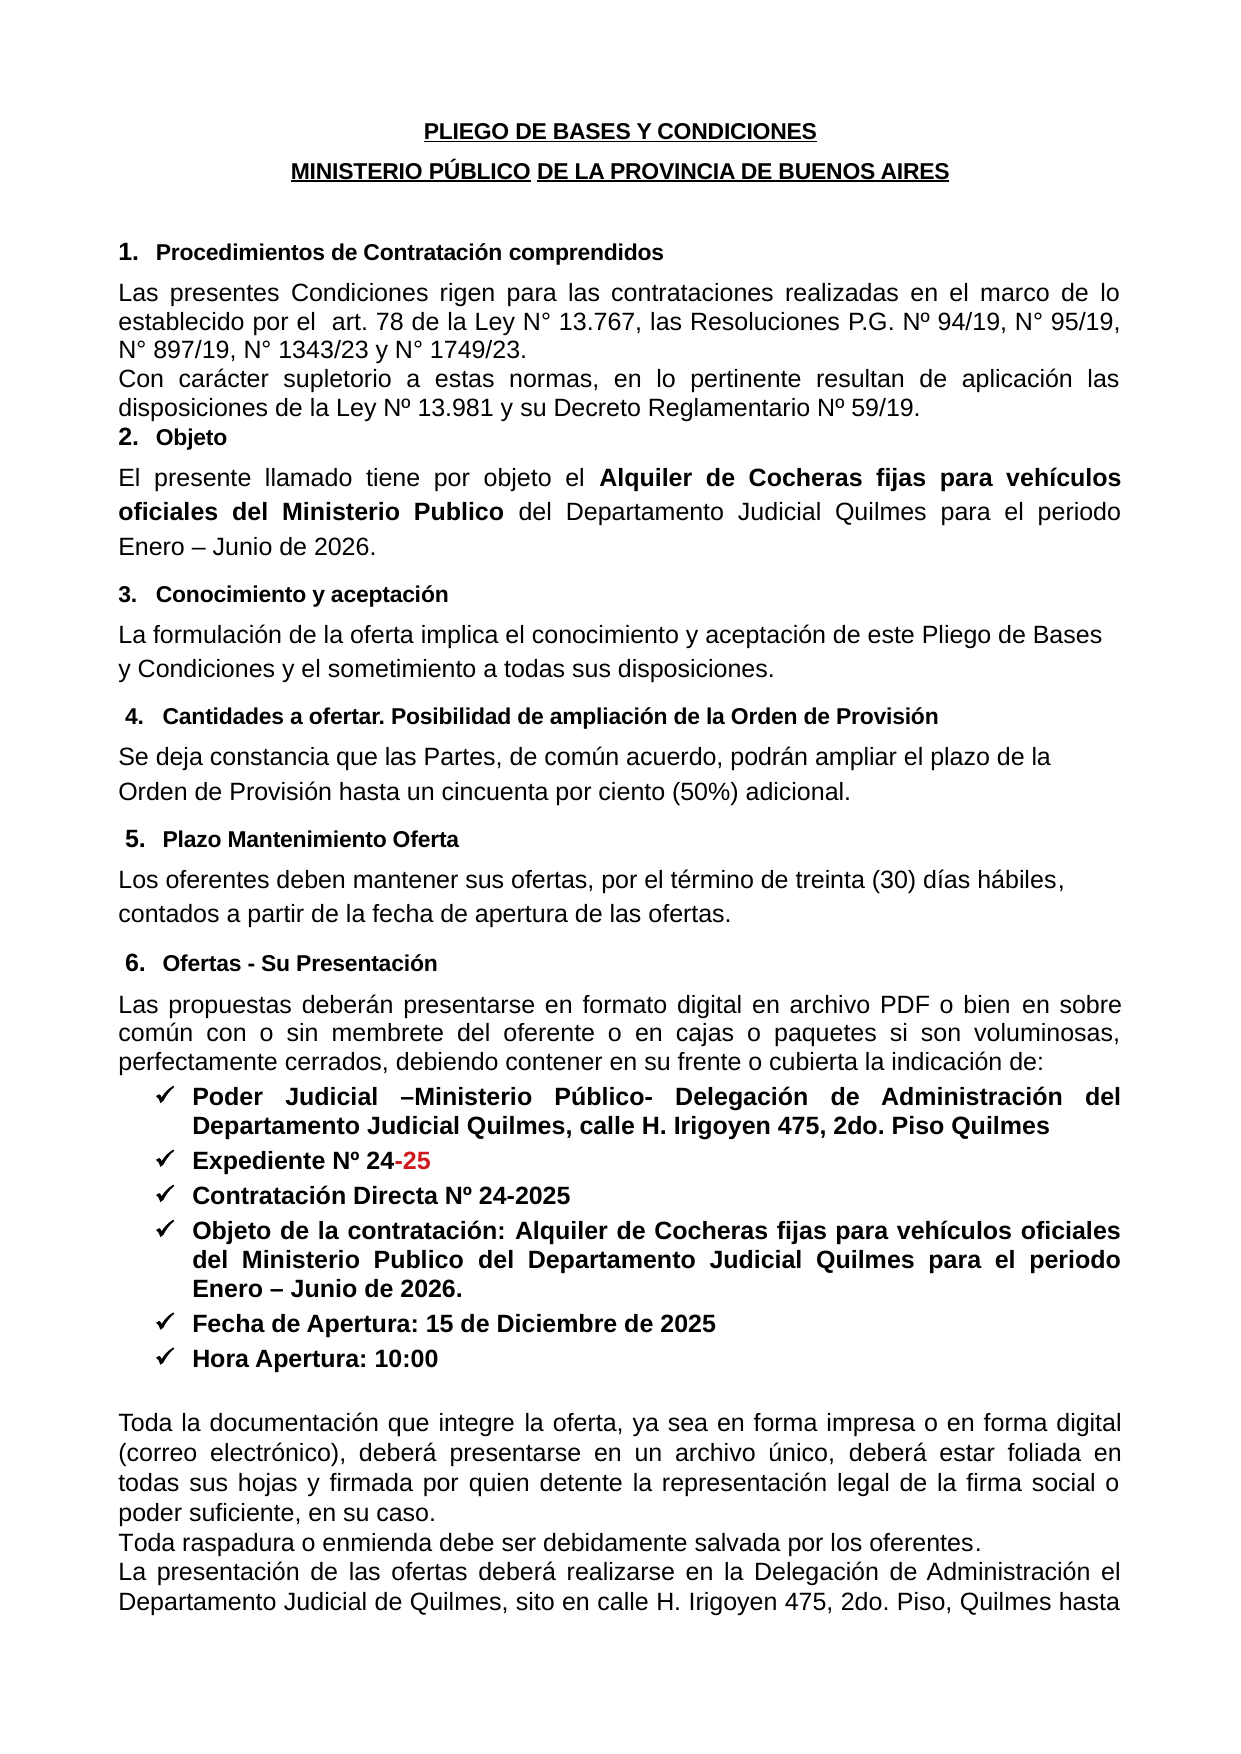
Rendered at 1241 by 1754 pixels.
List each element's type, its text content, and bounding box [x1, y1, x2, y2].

list Objeto de la contratación: Alquiler de Cocheras fijas para vehículos oficiales del Ministerio Publico del Departamento Judicial Quilmes para el periodo Enero – Junio de 2026. [154, 1216, 1122, 1302]
text Se deja constancia que las Partes, de común acuerdo, podrán ampliar el plazo de la Orden de Provisión hasta un cincuenta por ciento (50%) adicional. [118, 742, 1122, 805]
text Las presentes Condiciones rigen para las contrataciones realizadas en el marco de lo establecido por el art. 78 de la Ley N° 13.767, las Resoluciones P.G. Nº 94/19, N° 95/19, N° 897/19, N° 1343/23 y N° 1749/23. [118, 278, 1122, 364]
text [118, 1557, 1122, 1616]
text Con carácter supletorio a estas normas, en lo pertinente resultan de aplicación las disposiciones de la Ley Nº 13.981 y su Decreto Reglamentario Nº 59/19. [118, 364, 1122, 422]
text Toda raspadura o enmienda debe ser debidamente salvada por los oferentes. [118, 1528, 1122, 1557]
subtitle MINISTERIO PÚBLICO DE LA PROVINCIA DE BUENOS AIRES [118, 158, 1122, 184]
subtitle Plazo Mantenimiento Oferta [125, 823, 1122, 852]
list Contratación Directa Nº 24-2025 [154, 1181, 1122, 1210]
subtitle Procedimientos de Contratación comprendidos [118, 237, 1122, 265]
list Poder Judicial –Ministerio Público- Delegación de Administración del Departamento Judicial Quilmes, calle H. Irigoyen 475, 2do. Piso Quilmes [154, 1082, 1122, 1140]
subtitle PLIEGO DE BASES Y CONDICIONES [118, 118, 1122, 144]
subtitle Ofertas - Su Presentación [125, 948, 1122, 977]
list Expediente Nº 24-25 [154, 1146, 1122, 1175]
text El presente llamado tiene por objeto el Alquiler de Cocheras fijas para vehículos oficiales del Ministerio Publico del Departamento Judicial Quilmes para el periodo Enero – Junio de 2026. [118, 463, 1122, 561]
text Los oferentes deben mantener sus ofertas, por el término de treinta (30) días hábiles, contados a partir de la fecha de apertura de las ofertas. [118, 865, 1122, 928]
text Toda la documentación que integre la oferta, ya sea en forma impresa o en forma digital (correo electrónico), deberá presentarse en un archivo único, deberá estar foliada en todas sus hojas y firmada por quien detente la representación legal de la firma social o poder suficiente, en su caso. [118, 1408, 1122, 1527]
subtitle Conocimiento y aceptación [118, 581, 1122, 607]
subtitle Cantidades a ofertar. Posibilidad de ampliación de la Orden de Provisión [125, 703, 1122, 729]
list Fecha de Apertura: 15 de Diciembre de 2025 [154, 1309, 1122, 1338]
text Las propuestas deberán presentarse en formato digital en archivo PDF o bien en sobre común con o sin membrete del oferente o en cajas o paquetes si son voluminosas, perfectamente cerrados, debiendo contener en su frente o cubierta la indicación de: [118, 989, 1122, 1076]
list Hora Apertura: 10:00 [154, 1344, 1122, 1373]
text La formulación de la oferta implica el conocimiento y aceptación de este Pliego de Bases y Condiciones y el sometimiento a todas sus disposiciones. [118, 620, 1122, 683]
subtitle Objeto [118, 422, 1122, 450]
